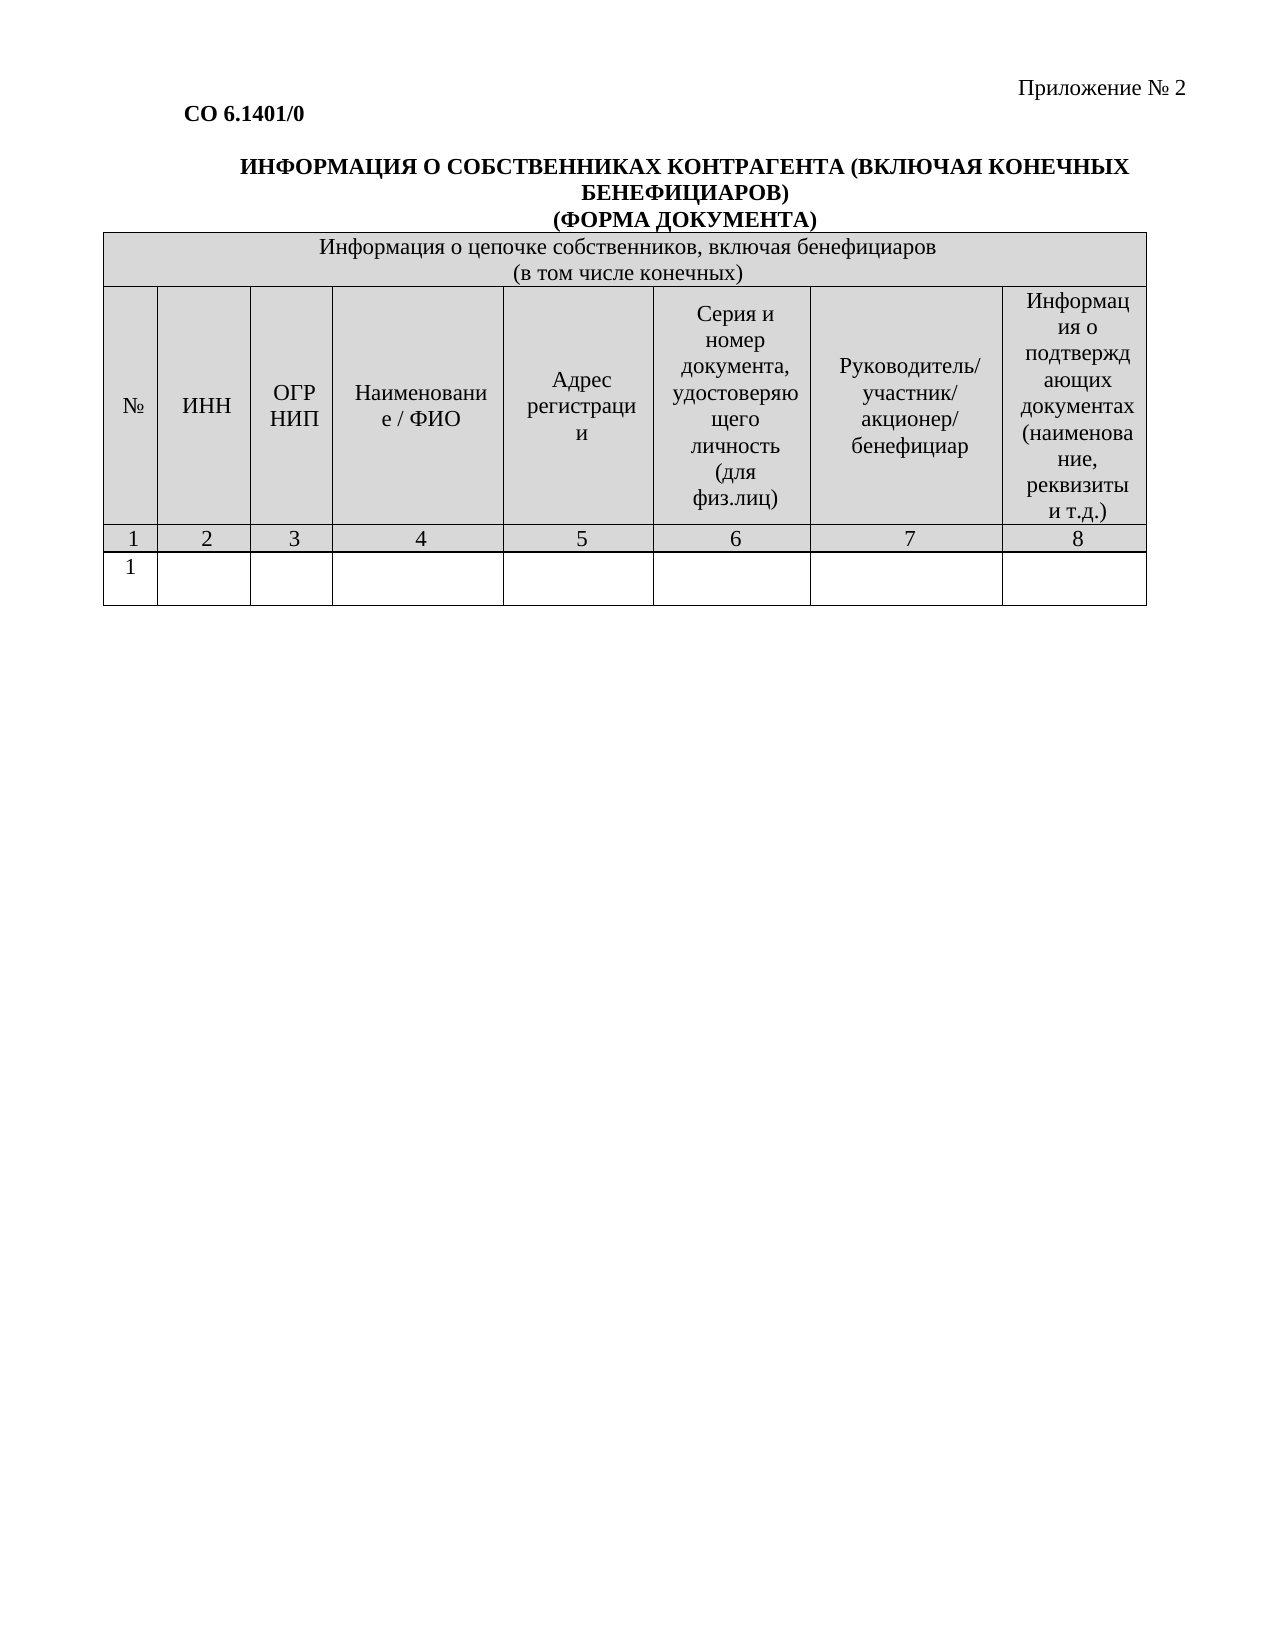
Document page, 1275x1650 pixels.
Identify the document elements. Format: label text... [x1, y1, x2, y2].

table_cell 5 [504, 525, 653, 551]
text (ФОРМА ДОКУМЕНТА) [183, 206, 1186, 232]
table_cell 1 [104, 553, 157, 605]
text Приложение № 2 [183, 74, 1186, 100]
table_cell [158, 553, 250, 605]
table_cell Серия и номер документа, удостоверяющего личность (для физ.лиц) [654, 287, 810, 524]
table_cell 8 [1003, 525, 1146, 551]
table_cell Адрес регистрации [504, 287, 653, 524]
text Информация о собственниках контрагента (включая конечных бенефициаров) [183, 153, 1186, 206]
table_cell ОГРНИП [251, 287, 332, 524]
table_header Информация о цепочке собственников, включая бенефициаров (в том числе конечных) [104, 233, 1146, 286]
table_cell [811, 553, 1002, 605]
table_cell 7 [811, 525, 1002, 551]
table_cell Информация о подтверждающих документах (наименование, реквизиты и т.д.) [1003, 287, 1146, 524]
table_cell [504, 553, 653, 605]
table_cell 3 [251, 525, 332, 551]
table_cell Наименование / ФИО [333, 287, 503, 524]
table_cell 6 [654, 525, 810, 551]
table_cell [251, 553, 332, 605]
text СО 6.1401/0 [183, 100, 1186, 127]
table_cell [654, 553, 810, 605]
table_cell [1003, 553, 1146, 605]
table_cell 1 [104, 525, 157, 551]
table_cell Руководитель/участник/акционер/бенефициар [811, 287, 1002, 524]
table_cell ИНН [158, 287, 250, 524]
table_cell 4 [333, 525, 503, 551]
table_cell № [104, 287, 157, 524]
table_cell 2 [158, 525, 250, 551]
table_cell [333, 553, 503, 605]
